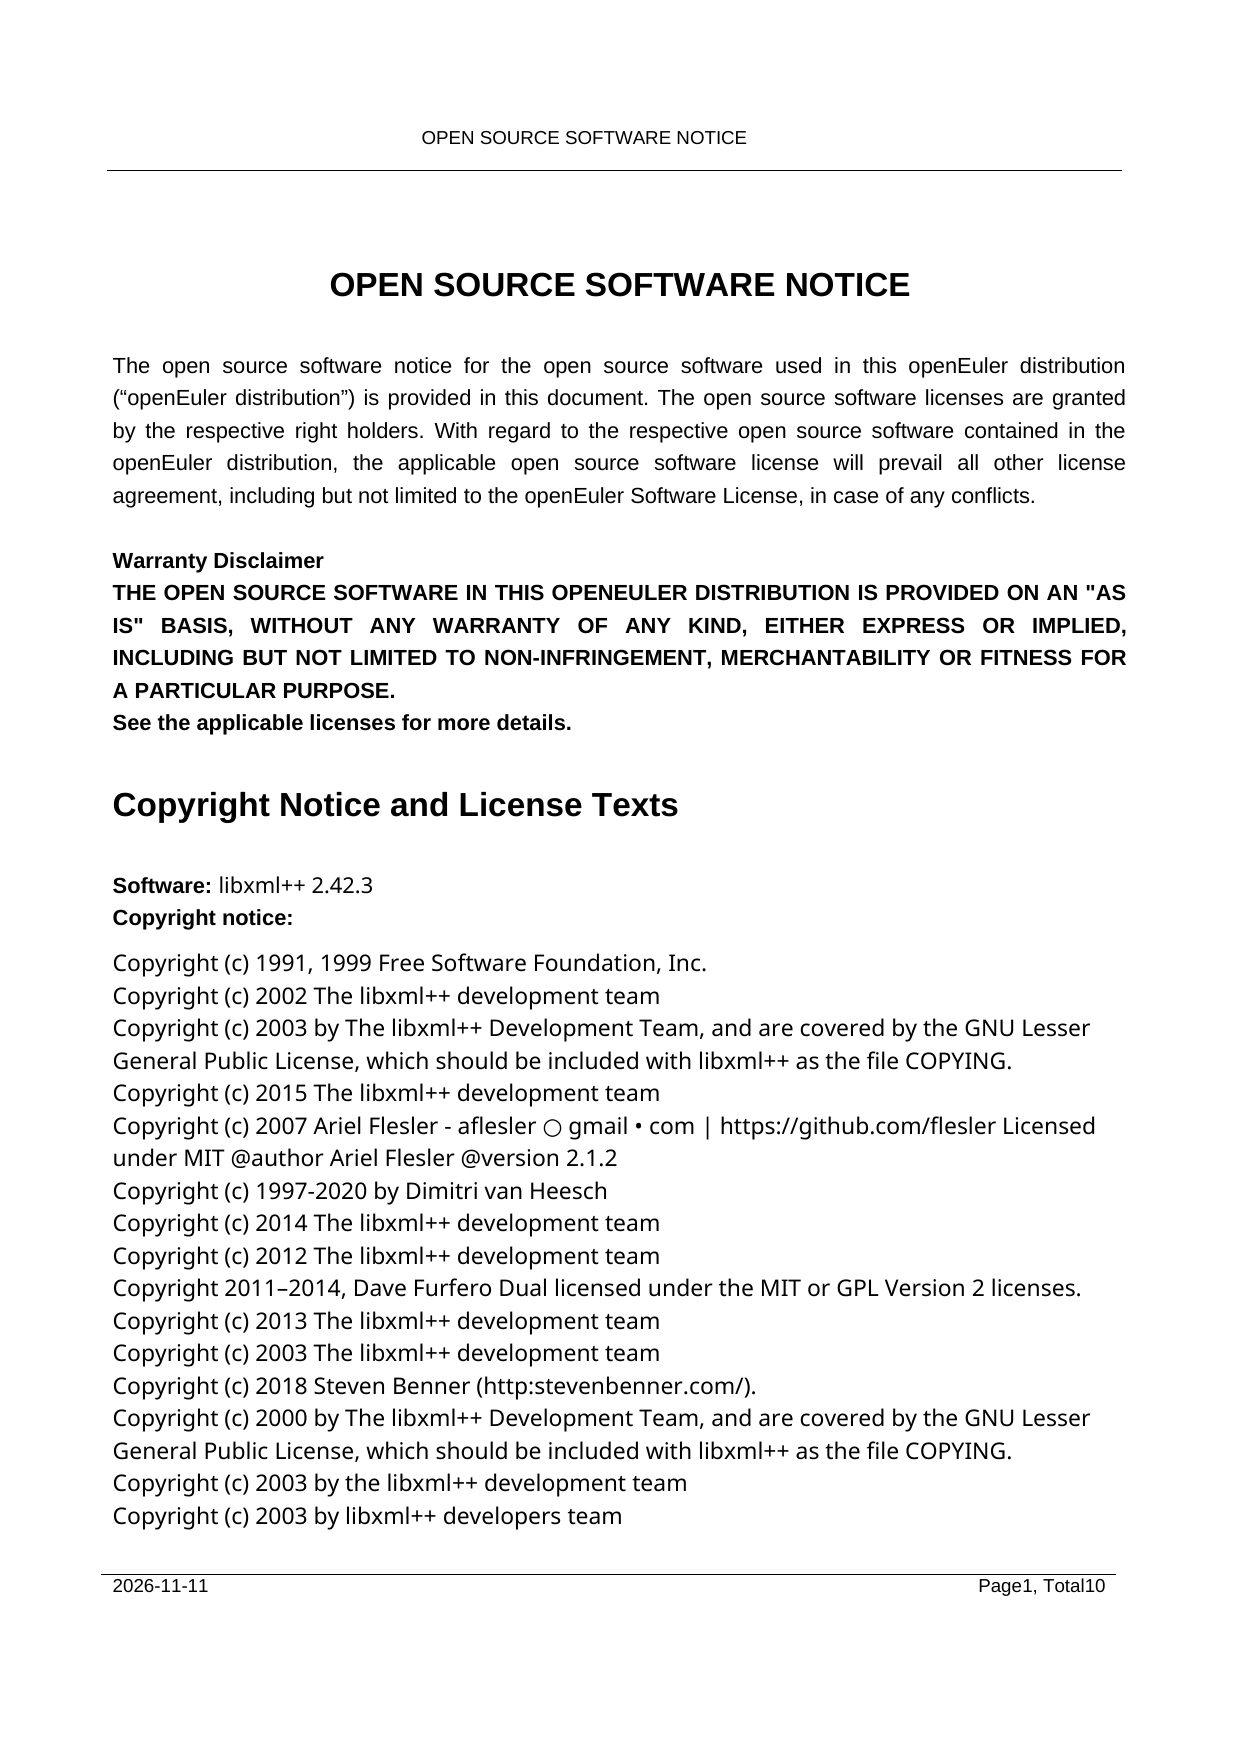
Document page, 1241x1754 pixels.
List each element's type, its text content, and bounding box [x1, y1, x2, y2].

text Copyright Notice and License Texts [112, 771, 1128, 836]
text THE OPEN SOURCE SOFTWARE IN THIS OPENEULER DISTRIBUTION IS PROVIDED ON AN "AS IS" BASIS, WITHOUT ANY WARRANTY OF ANY KIND, EITHER EXPRESS OR IMPLIED, INCLUDING BUT NOT LIMITED TO NON-INFRINGEMENT, MERCHANTABILITY OR FITNESS FOR A PARTICULAR PURPOSE. See the applicable licenses for more details. [112, 576, 1128, 739]
text The open source software notice for the open source software used in this openEuler distribution (“openEuler distribution”) is provided in this document. The open source software licenses are granted by the respective right holders. With regard to the respective open source software contained in the openEuler distribution, the applicable open source software license will prevail all other license agreement, including but not limited to the openEuler Software License, in case of any conflicts. [112, 349, 1128, 511]
text Copyright notice: [112, 901, 1128, 934]
title Software: libxml++ 2.42.3 [112, 869, 1128, 901]
text Warranty Disclaimer [112, 544, 1128, 576]
text Copyright (c) 1991, 1999 Free Software Foundation, Inc. Copyright (c) 2002 The libxml++ development team Copyright (c) 2003 by The libxml++ Development Team, and are covered by the GNU Lesser General Public License, which should be included with libxml++ as the file COPYING. Copyright (c) 2015 The libxml++ development team Copyright (c) 2007 Ariel Flesler - aflesler ○ gmail • com | https://github.com/flesler Licensed under MIT @author Ariel Flesler @version 2.1.2 Copyright (c) 1997-2020 by Dimitri van Heesch Copyright (c) 2014 The libxml++ development team Copyright (c) 2012 The libxml++ development team Copyright 2011–2014, Dave Furfero Dual licensed under the MIT or GPL Version 2 licenses. Copyright (c) 2013 The libxml++ development team Copyright (c) 2003 The libxml++ development team Copyright (c) 2018 Steven Benner (http:stevenbenner.com/). Copyright (c) 2000 by The libxml++ Development Team, and are covered by the GNU Lesser General Public License, which should be included with libxml++ as the file COPYING. Copyright (c) 2003 by the libxml++ development team Copyright (c) 2003 by libxml++ developers team [112, 947, 1128, 1564]
text OPEN SOURCE SOFTWARE NOTICE [112, 251, 1128, 316]
